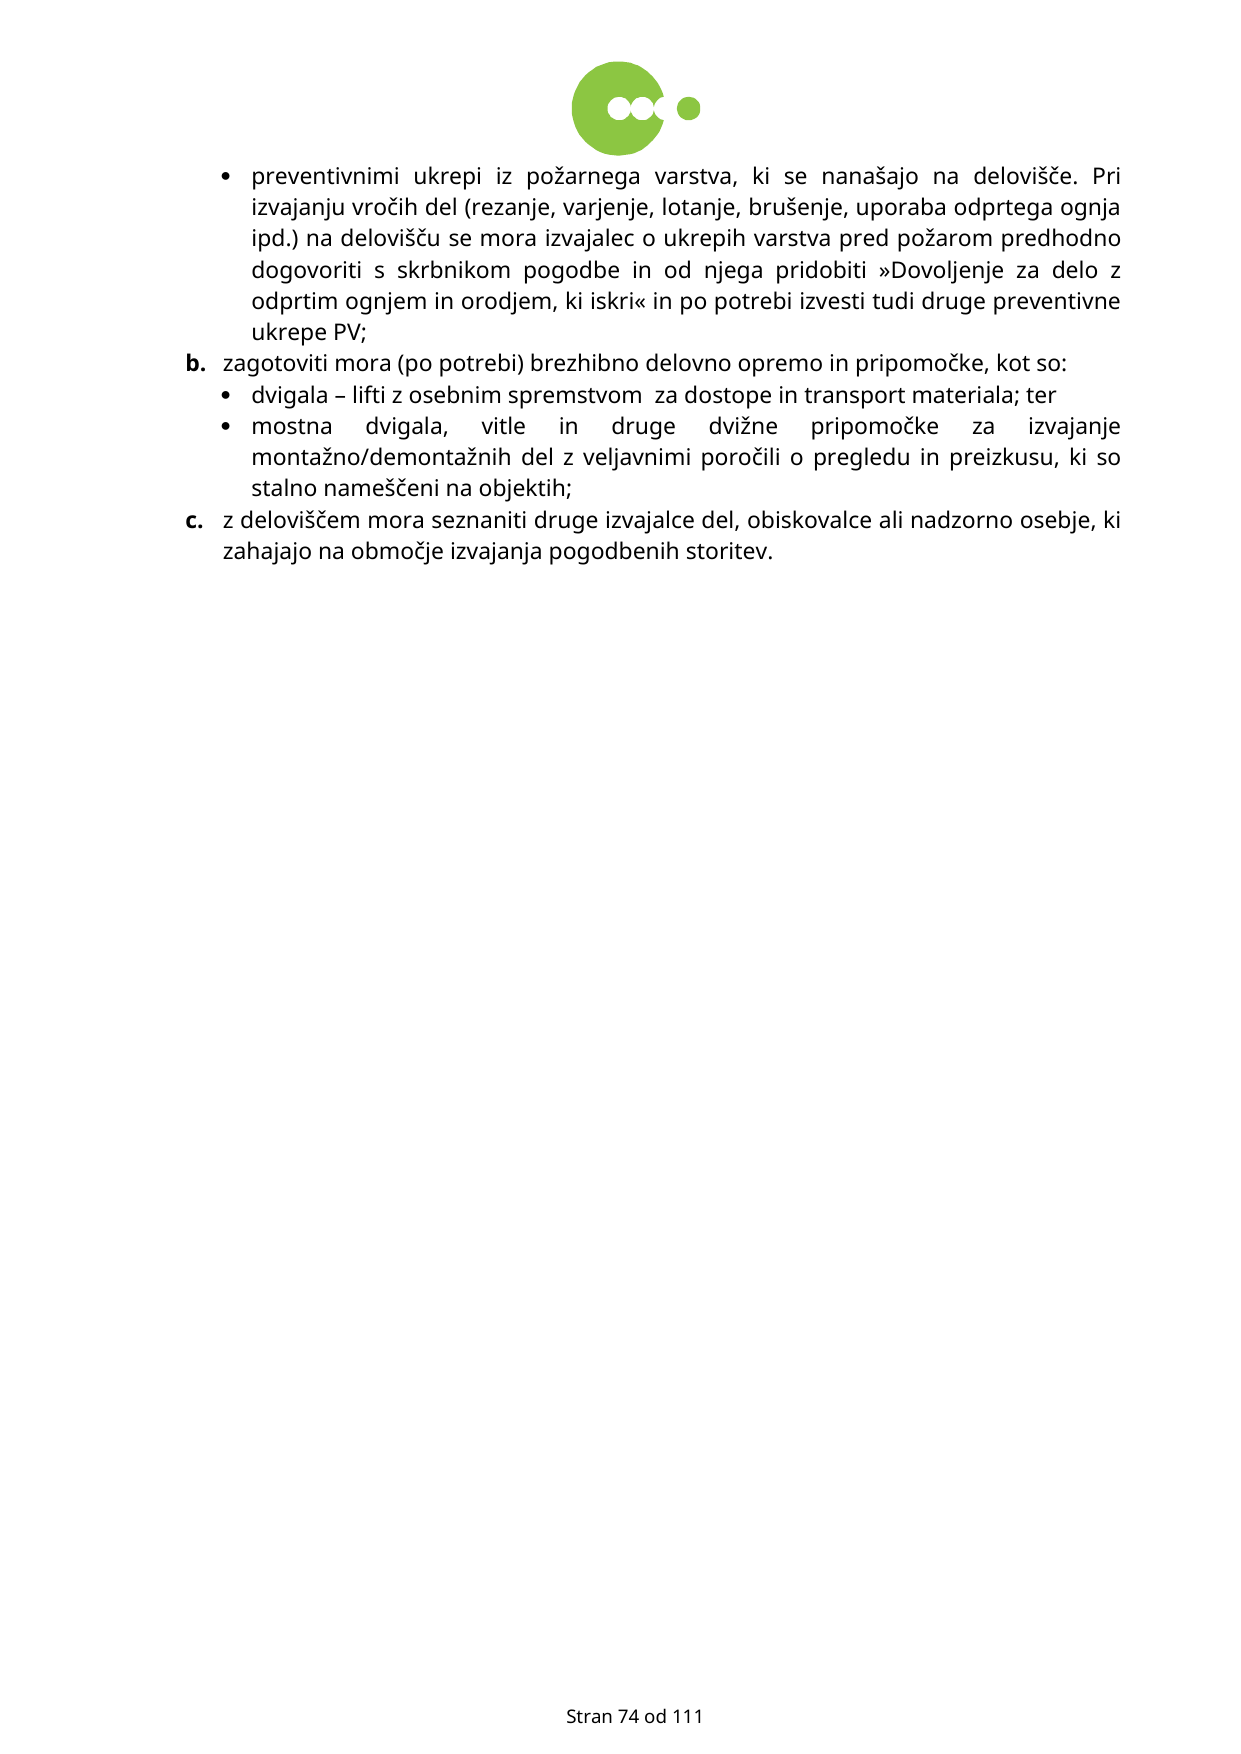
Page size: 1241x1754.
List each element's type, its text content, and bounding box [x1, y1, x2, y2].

list mostna dvigala, vitle in druge dvižne pripomočke za izvajanje montažno/demontažnih del z veljavnimi poročili o pregledu in preizkusu, ki so stalno nameščeni na objektih; [222, 410, 1122, 504]
list z deloviščem mora seznaniti druge izvajalce del, obiskovalce ali nadzorno osebje, ki zahajajo na območje izvajanja pogodbenih storitev. [185, 504, 1122, 566]
list dvigala – lifti z osebnim spremstvom za dostope in transport materiala; ter [222, 379, 1122, 410]
list zagotoviti mora (po potrebi) brezhibno delovno opremo in pripomočke, kot so: [185, 347, 1122, 379]
list preventivnimi ukrepi iz požarnega varstva, ki se nanašajo na delovišče. Pri izvajanju vročih del (rezanje, varjenje, lotanje, brušenje, uporaba odprtega ognja ipd.) na delovišču se mora izvajalec o ukrepih varstva pred požarom predhodno dogovoriti s skrbnikom pogodbe in od njega pridobiti »Dovoljenje za delo z odprtim ognjem in orodjem, ki iskri« in po potrebi izvesti tudi druge preventivne ukrepe PV; [222, 160, 1122, 347]
